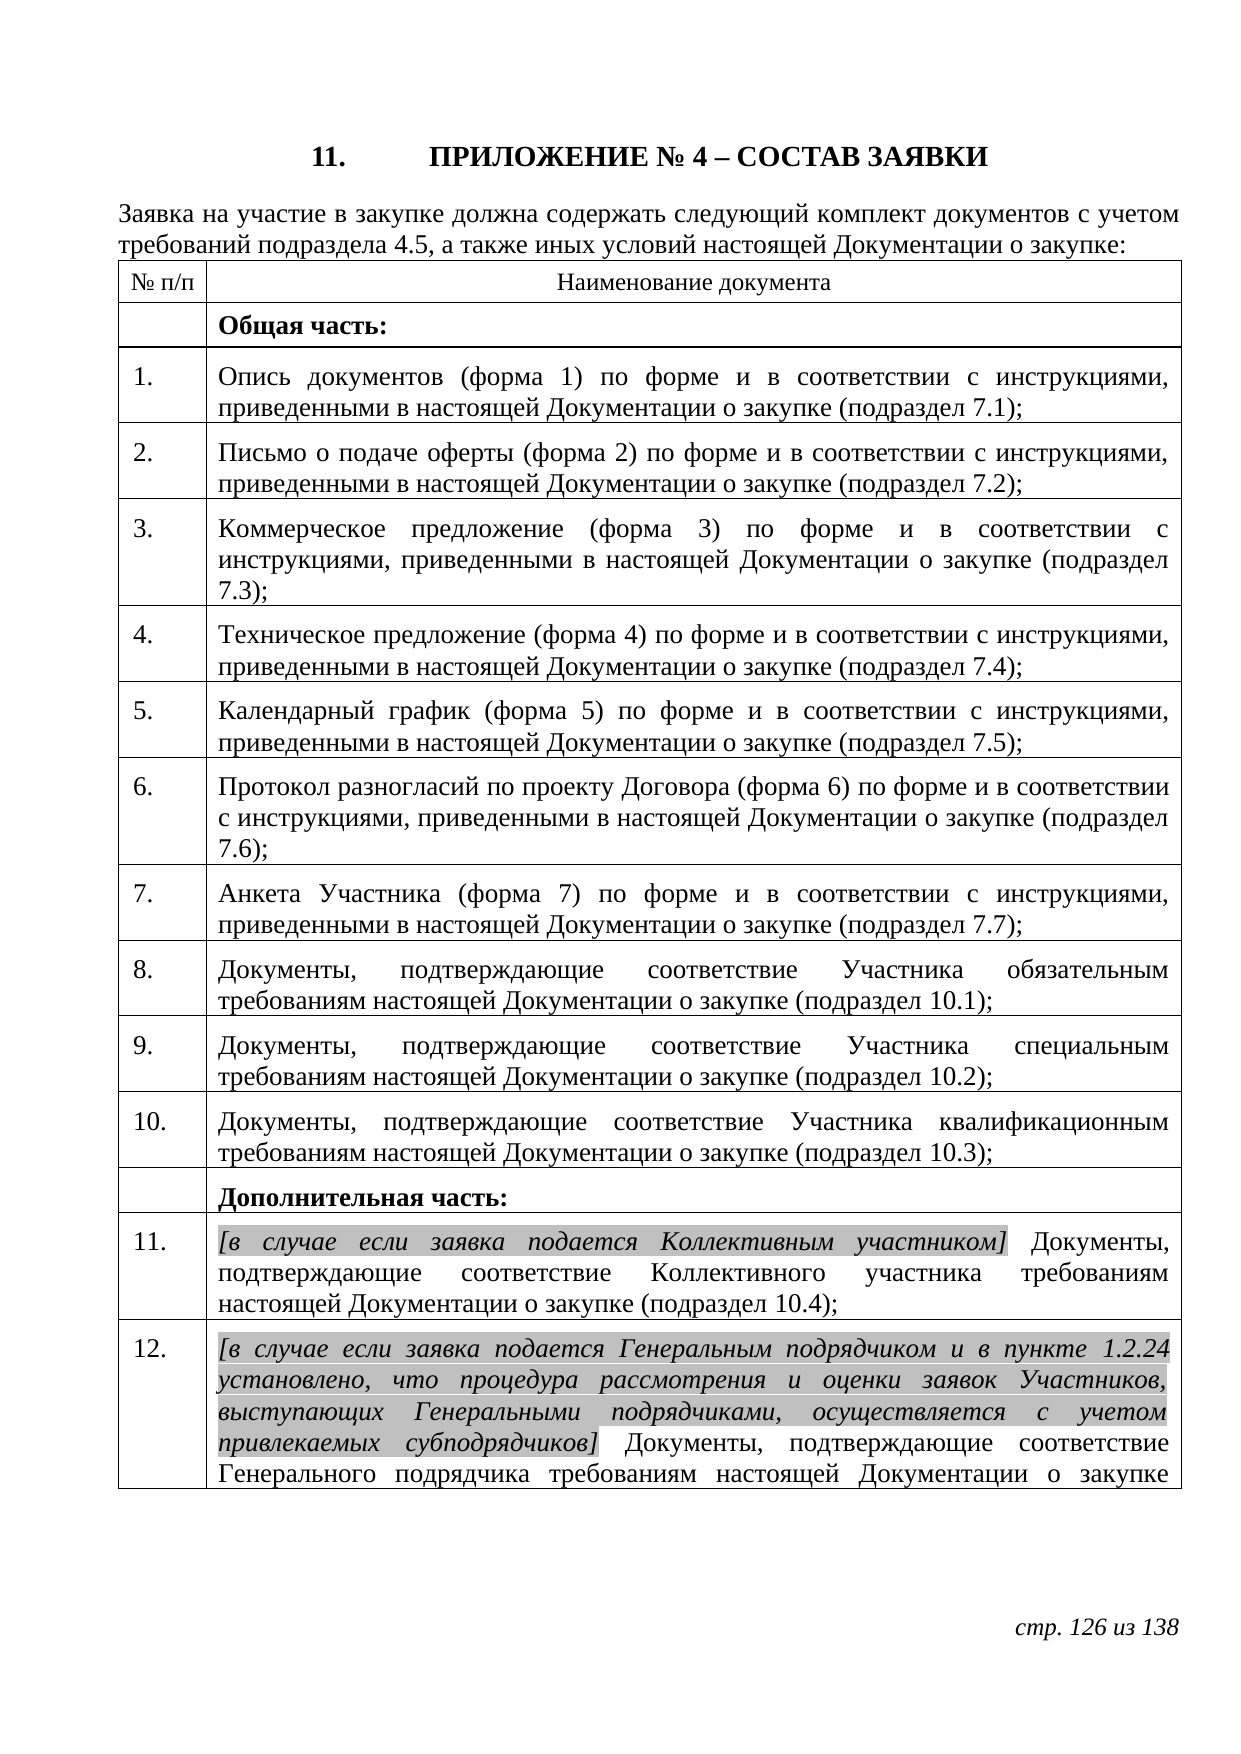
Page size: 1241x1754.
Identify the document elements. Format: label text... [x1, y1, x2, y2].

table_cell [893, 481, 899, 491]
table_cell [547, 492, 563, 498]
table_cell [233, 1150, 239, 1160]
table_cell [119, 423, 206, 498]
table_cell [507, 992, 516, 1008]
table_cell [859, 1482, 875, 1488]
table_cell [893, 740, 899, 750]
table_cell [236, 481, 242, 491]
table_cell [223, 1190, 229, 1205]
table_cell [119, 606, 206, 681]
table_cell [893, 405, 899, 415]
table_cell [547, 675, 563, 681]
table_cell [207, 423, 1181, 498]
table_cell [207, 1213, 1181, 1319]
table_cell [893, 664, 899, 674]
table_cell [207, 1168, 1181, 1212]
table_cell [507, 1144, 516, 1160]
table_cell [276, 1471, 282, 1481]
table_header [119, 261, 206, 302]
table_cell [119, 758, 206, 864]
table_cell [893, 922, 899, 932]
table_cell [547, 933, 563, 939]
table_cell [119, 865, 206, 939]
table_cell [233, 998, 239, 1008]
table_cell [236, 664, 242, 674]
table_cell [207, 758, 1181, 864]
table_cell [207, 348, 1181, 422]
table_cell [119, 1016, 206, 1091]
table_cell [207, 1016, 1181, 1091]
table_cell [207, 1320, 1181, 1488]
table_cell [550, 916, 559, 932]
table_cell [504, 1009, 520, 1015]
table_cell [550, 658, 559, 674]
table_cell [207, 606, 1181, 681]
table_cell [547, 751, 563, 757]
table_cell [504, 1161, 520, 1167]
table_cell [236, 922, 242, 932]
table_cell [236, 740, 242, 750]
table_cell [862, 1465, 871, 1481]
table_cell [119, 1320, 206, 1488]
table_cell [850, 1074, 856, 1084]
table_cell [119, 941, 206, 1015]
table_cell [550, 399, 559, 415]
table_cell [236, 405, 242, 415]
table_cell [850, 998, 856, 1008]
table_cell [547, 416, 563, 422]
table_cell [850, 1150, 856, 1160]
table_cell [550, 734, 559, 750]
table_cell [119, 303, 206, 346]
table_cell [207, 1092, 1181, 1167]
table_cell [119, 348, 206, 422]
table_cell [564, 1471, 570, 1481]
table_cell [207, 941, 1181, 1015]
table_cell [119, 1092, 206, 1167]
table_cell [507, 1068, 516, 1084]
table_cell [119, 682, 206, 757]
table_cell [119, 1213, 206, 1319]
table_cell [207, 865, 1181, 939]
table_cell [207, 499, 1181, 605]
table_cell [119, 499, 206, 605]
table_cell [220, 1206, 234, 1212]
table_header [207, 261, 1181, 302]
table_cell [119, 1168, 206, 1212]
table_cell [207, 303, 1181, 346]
list Заявка на участие в закупке должна содержать следующий комплект документов с учетом требований подраздела 4.5, а также иных условий настоящей Документации о закупке: [118, 197, 1181, 259]
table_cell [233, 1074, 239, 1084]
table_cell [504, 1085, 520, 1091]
subtitle ПРИЛОЖЕНИЕ № 4 – СОСТАВ ЗАЯВКИ [118, 139, 1181, 172]
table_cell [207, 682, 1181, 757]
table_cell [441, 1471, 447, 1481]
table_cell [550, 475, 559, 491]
